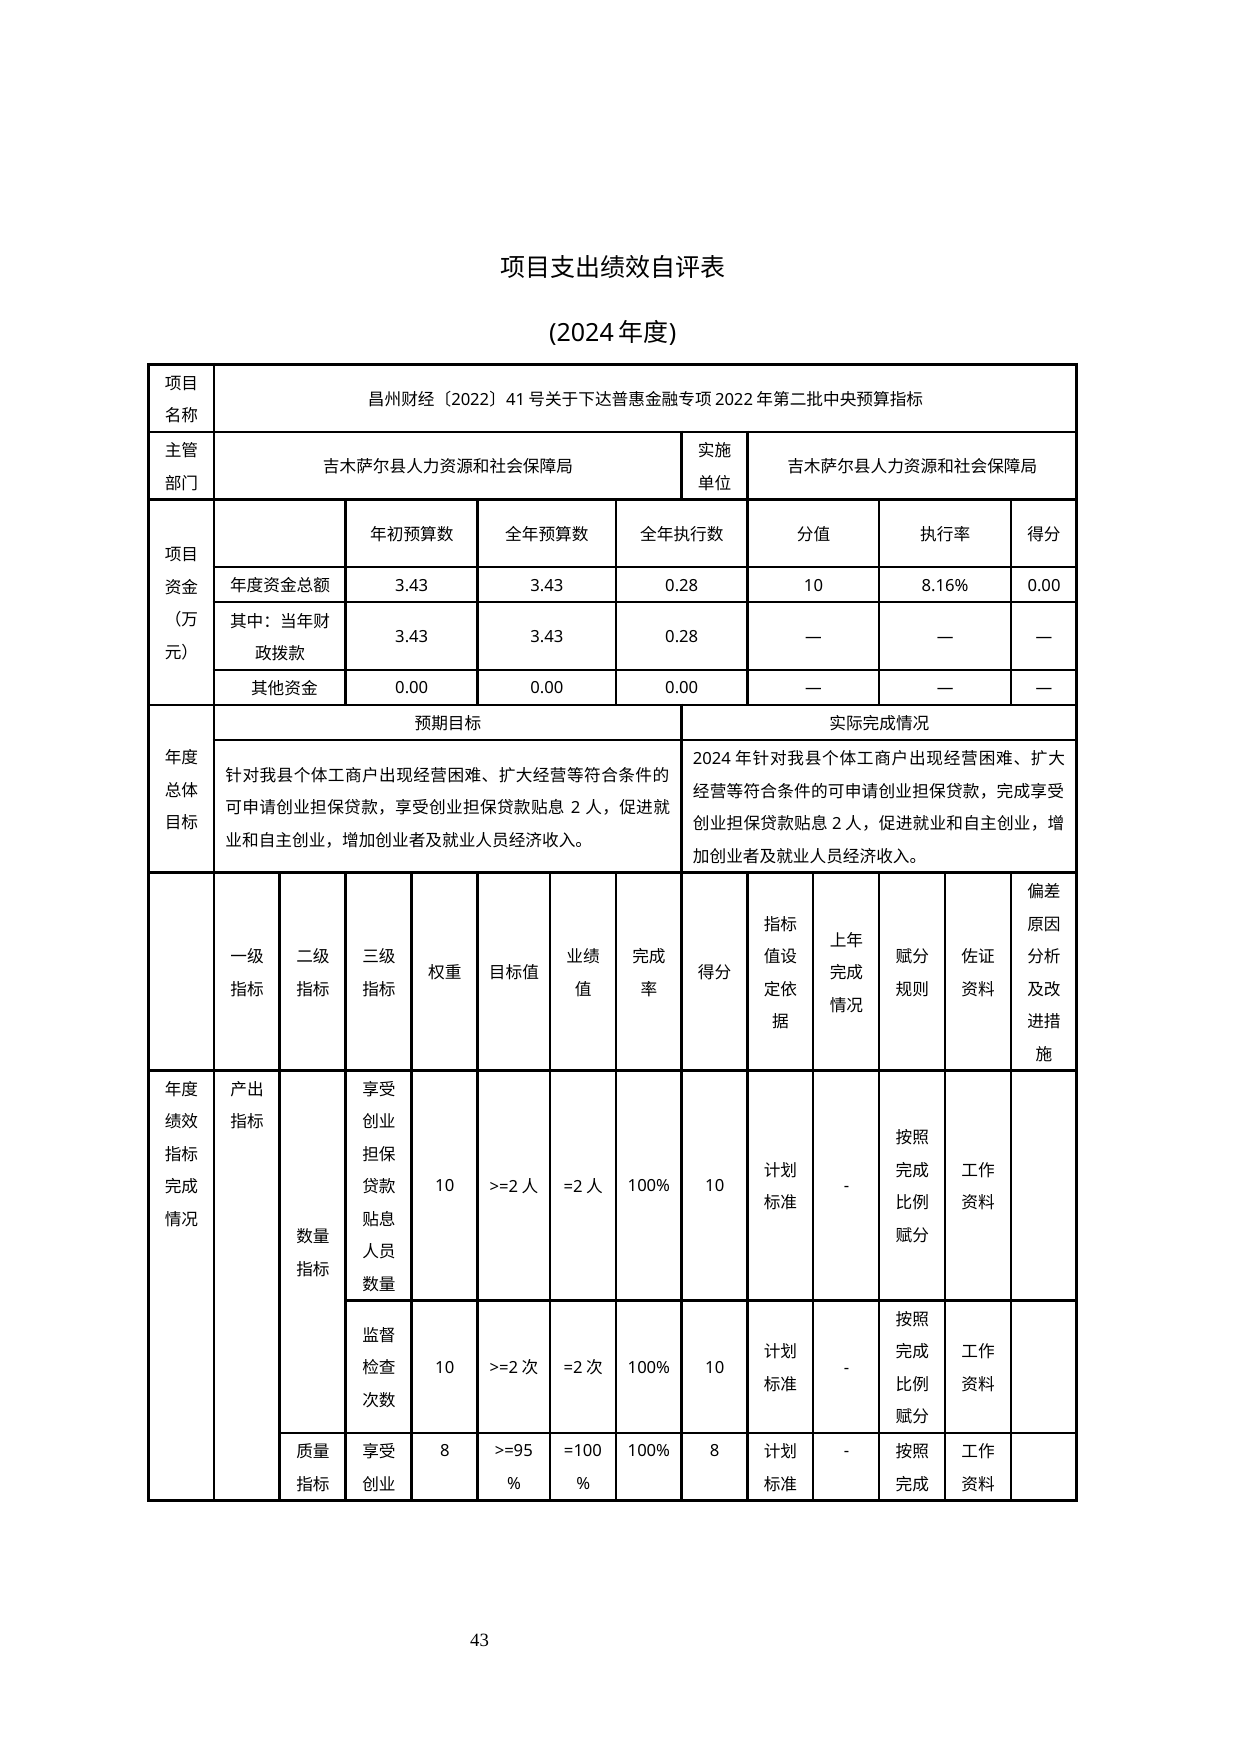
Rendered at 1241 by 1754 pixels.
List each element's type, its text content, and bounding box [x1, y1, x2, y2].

table_cell 得分 [1012, 501, 1075, 566]
table_cell 10 [413, 1302, 476, 1432]
table_cell 3.43 [347, 568, 476, 601]
table_cell =100% [551, 1434, 615, 1499]
table_cell 预期目标 [215, 706, 680, 739]
table_cell 10 [683, 1072, 746, 1299]
table_cell (2024年度) [148, 298, 1077, 363]
table_cell - [814, 1072, 878, 1299]
table_cell 权重 [413, 874, 476, 1069]
table_cell >=2次 [479, 1302, 549, 1432]
table_cell 0.00 [617, 671, 746, 703]
table_cell 0.28 [617, 603, 746, 668]
table_cell >=95% [479, 1434, 549, 1499]
table_cell 0.00 [1012, 568, 1075, 601]
table_cell 年度绩效指标完成情况 [150, 1072, 213, 1499]
table_cell 目标值 [479, 874, 549, 1069]
table_cell 数量指标 [281, 1072, 344, 1432]
table_cell 针对我县个体工商户出现经营困难、扩大经营等符合条件的可申请创业担保贷款，享受创业担保贷款贴息 2 人，促进就业和自主创业，增加创业者及就业人员经济收入。 [215, 741, 680, 871]
table_cell 0.00 [347, 671, 476, 703]
table_cell 10 [749, 568, 878, 601]
table_cell 享受创业担保贷款贴息人员数量 [347, 1072, 410, 1299]
table_cell 计划标准 [749, 1072, 812, 1299]
table_cell 产出指标 [215, 1072, 278, 1499]
table_cell 3.43 [347, 603, 476, 668]
table_cell 工作资料 [946, 1434, 1010, 1499]
table_cell 实际完成情况 [683, 706, 1075, 739]
table_cell 8.16% [880, 568, 1010, 601]
table_cell 工作资料 [946, 1302, 1010, 1432]
table_cell 得分 [683, 874, 746, 1069]
table_cell >=2人 [479, 1072, 549, 1299]
table_cell 年度资金总额 [215, 568, 344, 601]
table_cell 8 [413, 1434, 476, 1499]
table_cell 吉木萨尔县人力资源和社会保障局 [749, 433, 1075, 498]
table_cell [1012, 1434, 1075, 1499]
table_cell 按照完成比例赋分 [880, 1072, 944, 1299]
table_cell 10 [683, 1302, 746, 1432]
table_cell 一级指标 [215, 874, 278, 1069]
table_cell [1012, 1072, 1075, 1299]
table_cell 业绩值 [551, 874, 615, 1069]
table_cell 项目名称 [150, 366, 213, 431]
table_cell 全年执行数 [617, 501, 746, 566]
table_cell 全年预算数 [479, 501, 615, 566]
table_cell — [749, 671, 878, 703]
table_cell 计划标准 [749, 1434, 812, 1499]
table_cell 8 [683, 1434, 746, 1499]
table_cell 监督检查次数 [347, 1302, 410, 1432]
table_cell 项目资金（万元） [150, 501, 213, 703]
table_cell 二级指标 [281, 874, 344, 1069]
table_cell 吉木萨尔县人力资源和社会保障局 [215, 433, 680, 498]
table_cell 0.00 [479, 671, 615, 703]
table_cell 指标值设定依据 [749, 874, 812, 1069]
table_cell 10 [413, 1072, 476, 1299]
table_cell 2024年针对我县个体工商户出现经营困难、扩大经营等符合条件的可申请创业担保贷款，完成享受创业担保贷款贴息2人，促进就业和自主创业，增加创业者及就业人员经济收入。 [683, 741, 1075, 871]
table_cell 享受创业担保贷款贴息人员发放准确率 [347, 1434, 410, 1499]
table_cell 按照完成比例赋分 [880, 1302, 944, 1432]
table_cell 完成率 [617, 874, 680, 1069]
table_cell 按照完成比例赋分 [880, 1434, 944, 1499]
table_cell 100% [617, 1302, 680, 1432]
table_cell 计划标准 [749, 1302, 812, 1432]
table_cell 三级指标 [347, 874, 410, 1069]
table_cell 赋分规则 [880, 874, 944, 1069]
table_cell 执行率 [880, 501, 1010, 566]
table_cell 工作资料 [946, 1072, 1010, 1299]
table_cell 偏差原因分析及改进措施 [1012, 874, 1075, 1069]
table_cell 分值 [749, 501, 878, 566]
table_cell [215, 501, 344, 566]
table_cell 100% [617, 1434, 680, 1499]
table_cell 3.43 [479, 568, 615, 601]
table_cell — [880, 671, 1010, 703]
table_cell 佐证资料 [946, 874, 1010, 1069]
table_cell 质量指标 [281, 1434, 344, 1499]
table_cell - [814, 1302, 878, 1432]
table_cell — [749, 603, 878, 668]
table_cell [150, 874, 213, 1069]
table_cell - [814, 1434, 878, 1499]
table_cell 年度总体目标 [150, 706, 213, 871]
table_cell 年初预算数 [347, 501, 476, 566]
table_cell 0.28 [617, 568, 746, 601]
table_cell 实施单位 [683, 433, 746, 498]
table_header 项目支出绩效自评表 [148, 233, 1077, 298]
table_cell 昌州财经〔2022〕41号关于下达普惠金融专项2022年第二批中央预算指标 [215, 366, 1075, 431]
table_cell 主管部门 [150, 433, 213, 498]
table_cell 其他资金 [215, 671, 344, 703]
table_cell =2人 [551, 1072, 615, 1299]
table_cell — [880, 603, 1010, 668]
table_cell =2次 [551, 1302, 615, 1432]
table_cell — [1012, 603, 1075, 668]
table_cell 100% [617, 1072, 680, 1299]
table_cell 3.43 [479, 603, 615, 668]
table_cell [1012, 1302, 1075, 1432]
table_cell 其中：当年财政拨款 [215, 603, 344, 668]
table_cell 上年完成情况 [814, 874, 878, 1069]
table_cell — [1012, 671, 1075, 703]
